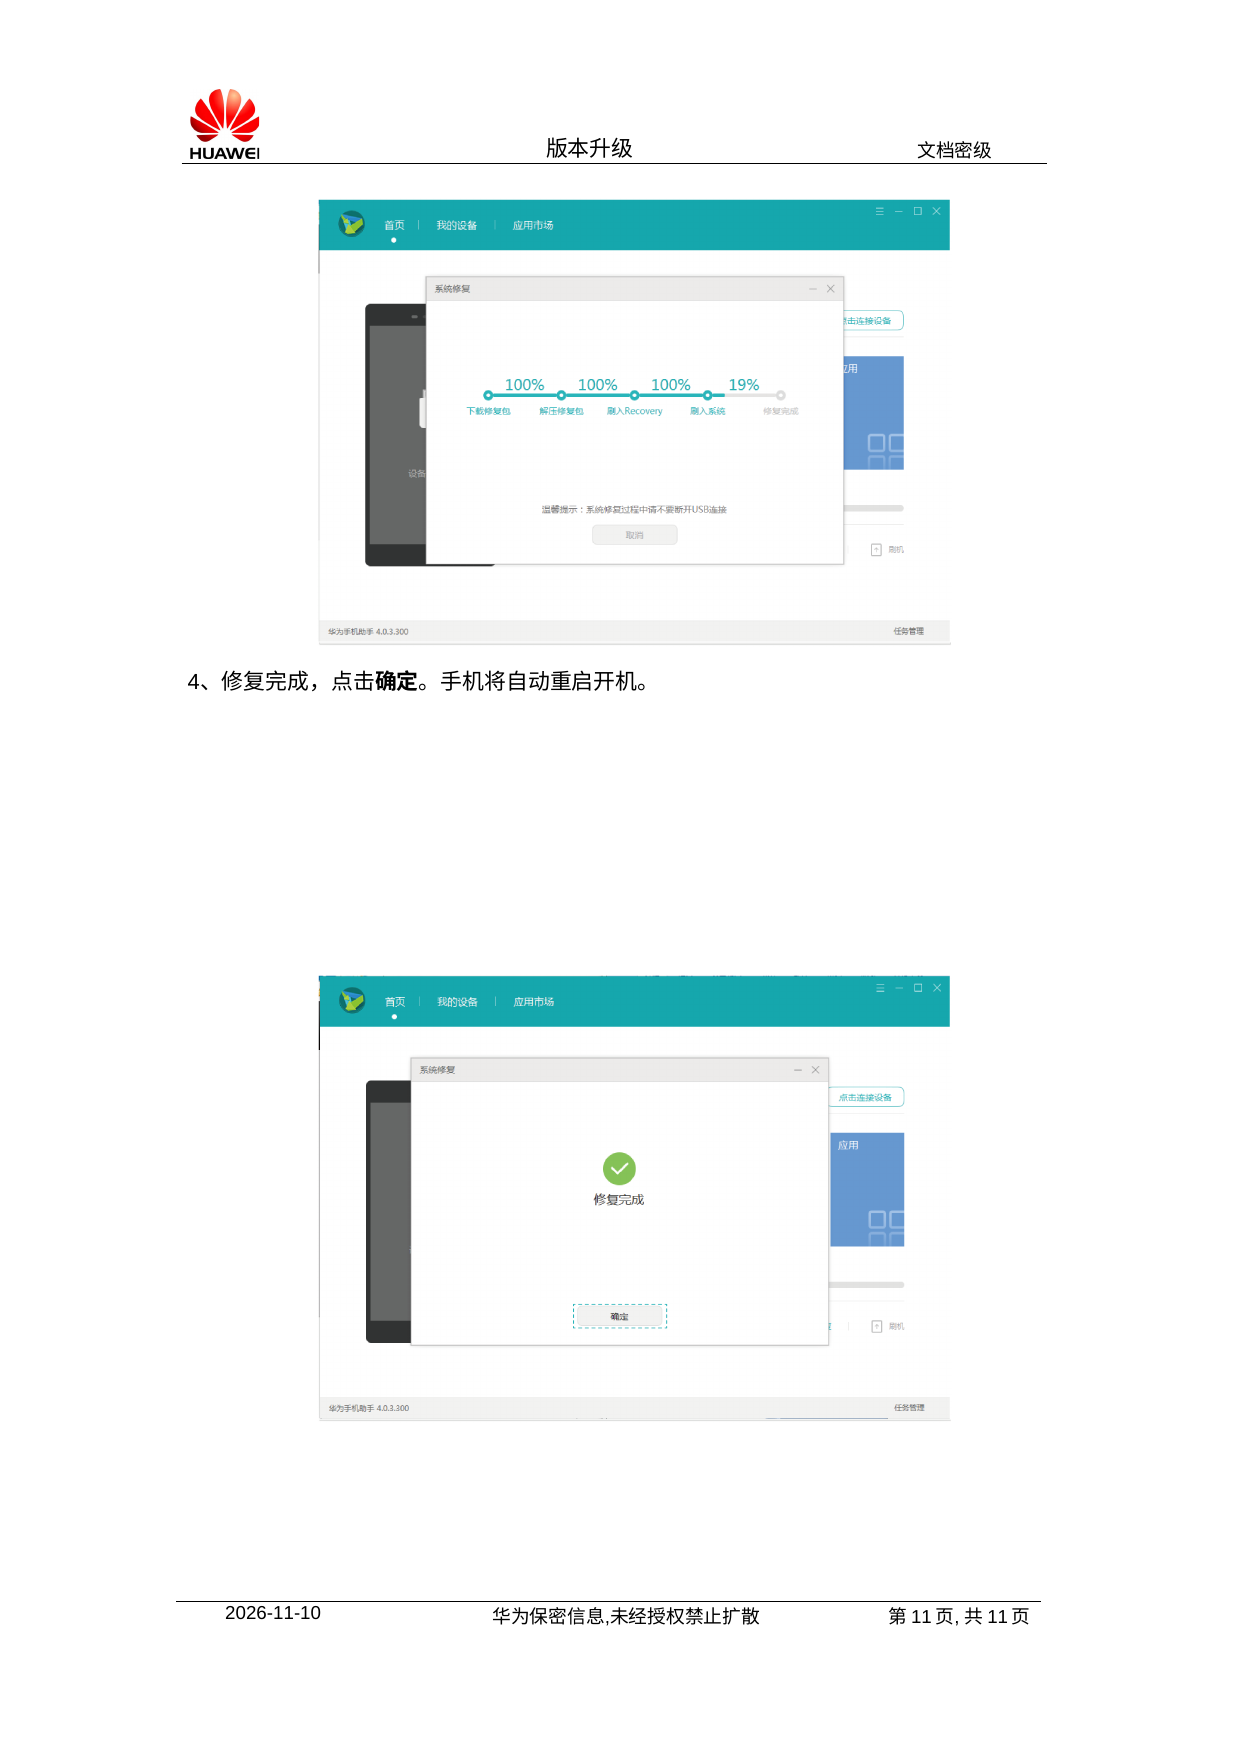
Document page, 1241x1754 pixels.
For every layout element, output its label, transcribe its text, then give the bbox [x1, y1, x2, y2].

picture [187, 196, 1053, 651]
picture [190, 89, 260, 159]
picture [187, 972, 1053, 1427]
text 4、修复完成，点击确定。手机将自动重启开机。 [187, 664, 1053, 696]
